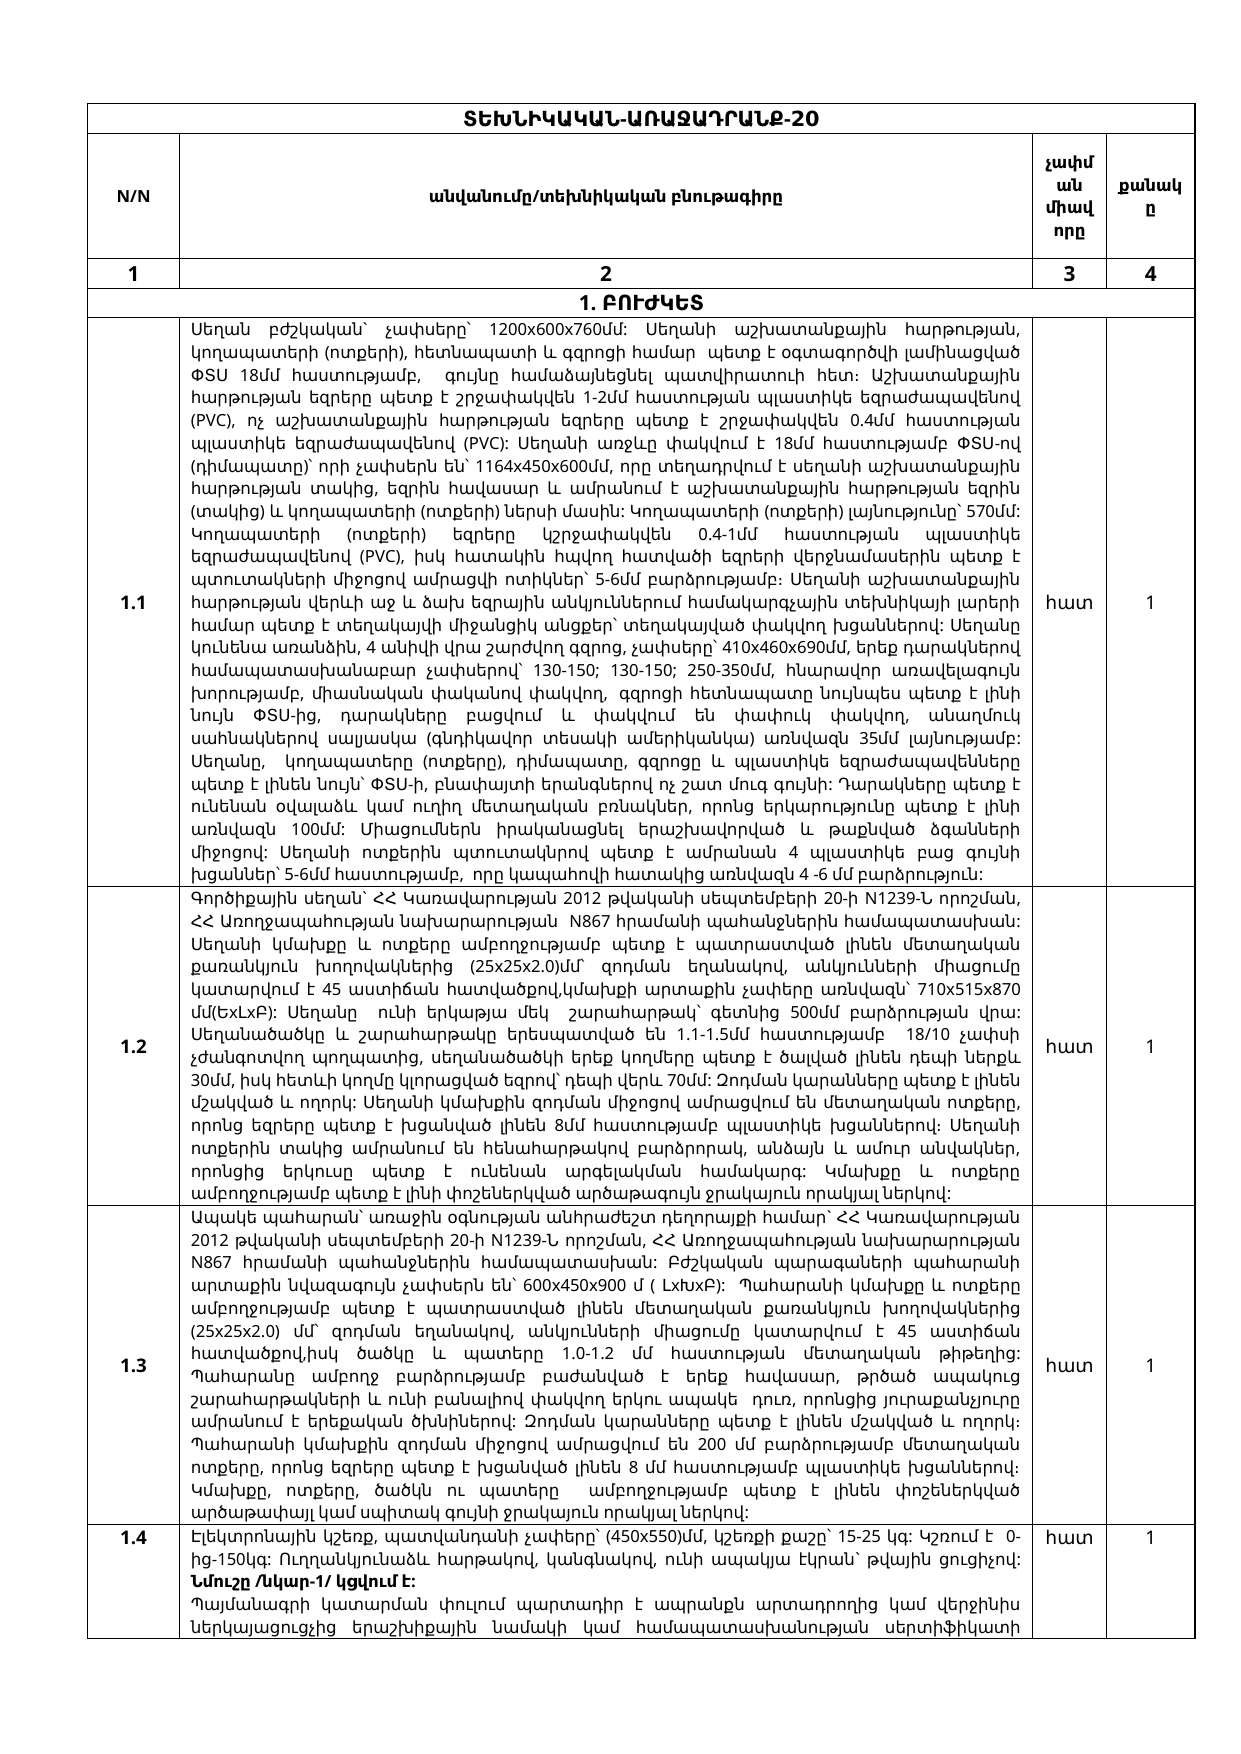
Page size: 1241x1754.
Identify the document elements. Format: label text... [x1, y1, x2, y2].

table_cell քանակը [1107, 134, 1194, 258]
table_cell անվանումը/տեխնիկական բնութագիրը [180, 134, 1032, 258]
table_cell հատ [1033, 318, 1106, 886]
table_header ՏԵԽՆԻԿԱԿԱՆ-ԱՌԱՋԱԴՐԱՆՔ-20 [88, 104, 1194, 133]
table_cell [180, 1525, 1032, 1638]
table_cell 1 [1107, 318, 1194, 886]
table_cell Գործիքային սեղան` ՀՀ Կառավարության 2012 թվականի սեպտեմբերի 20-ի N1239-Ն որոշման, ՀՀ Առողջապահության նախարարության N867 հրամանի պահանջներին համապատասխան: Սեղանի կմախքը և ոտքերը ամբողջությամբ պետք է պատրաստված լինեն մետաղական քառանկյուն խողովակներից (25x25x2.0)մմ՝ զոդման եղանակով, անկյունների միացումը կատարվում է 45 աստիճան հատվածքով,կմախքի արտաքին չափերը առնվազն՝ 710x515x870 մմ(ԵxԼxԲ): Սեղանը ունի երկաթյա մեկ շարահարթակ՝ գետնից 500մմ բարձրության վրա: Սեղանածածկը և շարահարթակը երեսպատված են 1.1-1.5մմ հաստությամբ 18/10 չափսի չժանգոտվող պողպատից, սեղանածածկի երեք կողմերը պետք է ծալված լինեն դեպի ներքև 30մմ, իսկ հետևի կողմը կլորացված եզրով՝ դեպի վերև 70մմ: Զոդման կարանները պետք է լինեն մշակված և ողորկ: Սեղանի կմախքին զոդման միջոցով ամրացվում են մետաղական ոտքերը, որոնց եզրերը պետք է խցանված լինեն 8մմ հաստությամբ պլաստիկե խցաններով։ Սեղանի ոտքերին տակից ամրանում են հենահարթակով բարձրորակ, անձայն և ամուր անվակներ, որոնցից երկուսը պետք է ունենան արգելակման համակարգ: Կմախքը և ոտքերը ամբողջությամբ պետք է լինի փոշեներկված արծաթագույն ջրակայուն որակյալ ներկով: [180, 887, 1032, 1205]
table_cell 1 [1107, 1206, 1194, 1524]
table_cell հատ [1033, 1525, 1106, 1638]
table_cell 1. ԲՈՒԺԿԵՏ [88, 289, 1194, 317]
table_cell 1 [1107, 1525, 1194, 1638]
table_cell 1.1 [88, 318, 179, 886]
table_cell Ապակե պահարան՝ առաջին օգնության անհրաժեշտ դեղորայքի համար` ՀՀ Կառավարության 2012 թվականի սեպտեմբերի 20-ի N1239-Ն որոշման, ՀՀ Առողջապահության նախարարության N867 հրամանի պահանջներին համապատասխան: Բժշկական պարագաների պահարանի արտաքին նվազագույն չափսերն են՝ 600x450x900 մ ( ԼхԽхԲ): Պահարանի կմախքը և ոտքերը ամբողջությամբ պետք է պատրաստված լինեն մետաղական քառանկյուն խողովակներից (25x25x2.0) մմ՝ զոդման եղանակով, անկյունների միացումը կատարվում է 45 աստիճան հատվածքով,իսկ ծածկը և պատերը 1.0-1.2 մմ հաստության մետաղական թիթեղից: Պահարանը ամբողջ բարձրությամբ բաժանված է երեք հավասար, թրծած ապակուց շարահարթակների և ունի բանալիով փակվող երկու ապակե դուռ, որոնցից յուրաքանչյուրը ամրանում է երեքական ծխնիներով: Զոդման կարանները պետք է լինեն մշակված և ողորկ։ Պահարանի կմախքին զոդման միջոցով ամրացվում են 200 մմ բարձրությամբ մետաղական ոտքերը, որոնց եզրերը պետք է խցանված լինեն 8 մմ հաստությամբ պլաստիկե խցաններով։ Կմախքը, ոտքերը, ծածկն ու պատերը ամբողջությամբ պետք է լինեն փոշեներկված արծաթափայլ կամ սպիտակ գույնի ջրակայուն որակյալ ներկով: [180, 1206, 1032, 1524]
table_cell 1 [88, 259, 179, 287]
table_cell 1.3 [88, 1206, 179, 1524]
table_cell հատ [1033, 1206, 1106, 1524]
table_cell 1.4 [88, 1525, 179, 1638]
table_cell հատ [1033, 887, 1106, 1205]
table_cell 1 [1107, 887, 1194, 1205]
table_cell Սեղան բժշկական` չափսերը՝ 1200х600х760մմ: Սեղանի աշխատանքային հարթության, կողապատերի (ոտքերի), հետնապատի և գզրոցի համար պետք է օգտագործվի լամինացված ՓՏՍ 18մմ հաստությամբ, գույնը համաձայնեցնել պատվիրատուի հետ։ Աշխատանքային հարթության եզրերը պետք է շրջափակվեն 1-2մմ հաստության պլաստիկե եզրաժապավենով (PVC), ոչ աշխատանքային հարթության եզրերը պետք է շրջափակվեն 0.4մմ հաստության պլաստիկե եզրաժապավենով (PVC): Սեղանի առջևը փակվում է 18մմ հաստությամբ ՓՏՍ-ով (դիմապատը)՝ որի չափսերն են՝ 1164х450х600մմ, որը տեղադրվում է սեղանի աշխատանքային հարթության տակից, եզրին հավասար և ամրանում է աշխատանքային հարթության եզրին (տակից) և կողապատերի (ոտքերի) ներսի մասին: Կողապատերի (ոտքերի) լայնությունը՝ 570մմ: Կողապատերի (ոտքերի) եզրերը կշրջափակվեն 0.4-1մմ հաստության պլաստիկե եզրաժապավենով (PVC), իսկ հատակին հպվող հատվածի եզրերի վերջնամասերին պետք է պտուտակների միջոցով ամրացվի ոտիկներ՝ 5-6մմ բարձրությամբ։ Սեղանի աշխատանքային հարթության վերևի աջ և ձախ եզրային անկյուններում համակարգչային տեխնիկայի լարերի համար պետք է տեղակայվի միջանցիկ անցքեր՝ տեղակայված փակվող խցաններով: Սեղանը կունենա առանձին, 4 անիվի վրա շարժվող գզրոց, չափսերը՝ 410х460х690մմ, երեք դարակներով համապատասխանաբար չափսերով՝ 130-150; 130-150; 250-350մմ, հնարավոր առավելագույն խորությամբ, միասնական փականով փակվող, գզրոցի հետնապատը նույնպես պետք է լինի նույն ՓՏՍ-ից, դարակները բացվում և փակվում են փափուկ փակվող, անաղմուկ սահնակներով սալյասկա (գնդիկավոր տեսակի ամերիկանկա) առնվազն 35մմ լայնությամբ: Սեղանը, կողապատերը (ոտքերը), դիմապատը, գզրոցը և պլաստիկե եզրաժապավենները պետք է լինեն նույն՝ ՓՏՍ-ի, բնափայտի երանգներով ոչ շատ մուգ գույնի: Դարակները պետք է ունենան օվալաձև կամ ուղիղ մետաղական բռնակներ, որոնց երկարությունը պետք է լինի առնվազն 100մմ: Միացումներն իրականացնել երաշխավորված և թաքնված ձգանների միջոցով: Սեղանի ոտքերին պտուտակնրով պետք է ամրանան 4 պլաստիկե բաց գույնի խցաններ՝ 5-6մմ հաստությամբ, որը կապահովի հատակից առնվազն 4 -6 մմ բարձրություն: [180, 318, 1032, 886]
table_cell 2 [180, 259, 1032, 287]
table_cell 1.2 [88, 887, 179, 1205]
table_cell N/N [88, 134, 179, 258]
table_cell 3 [1033, 259, 1106, 287]
table_cell 4 [1107, 259, 1194, 287]
table_cell չափման միավորը [1033, 134, 1106, 258]
